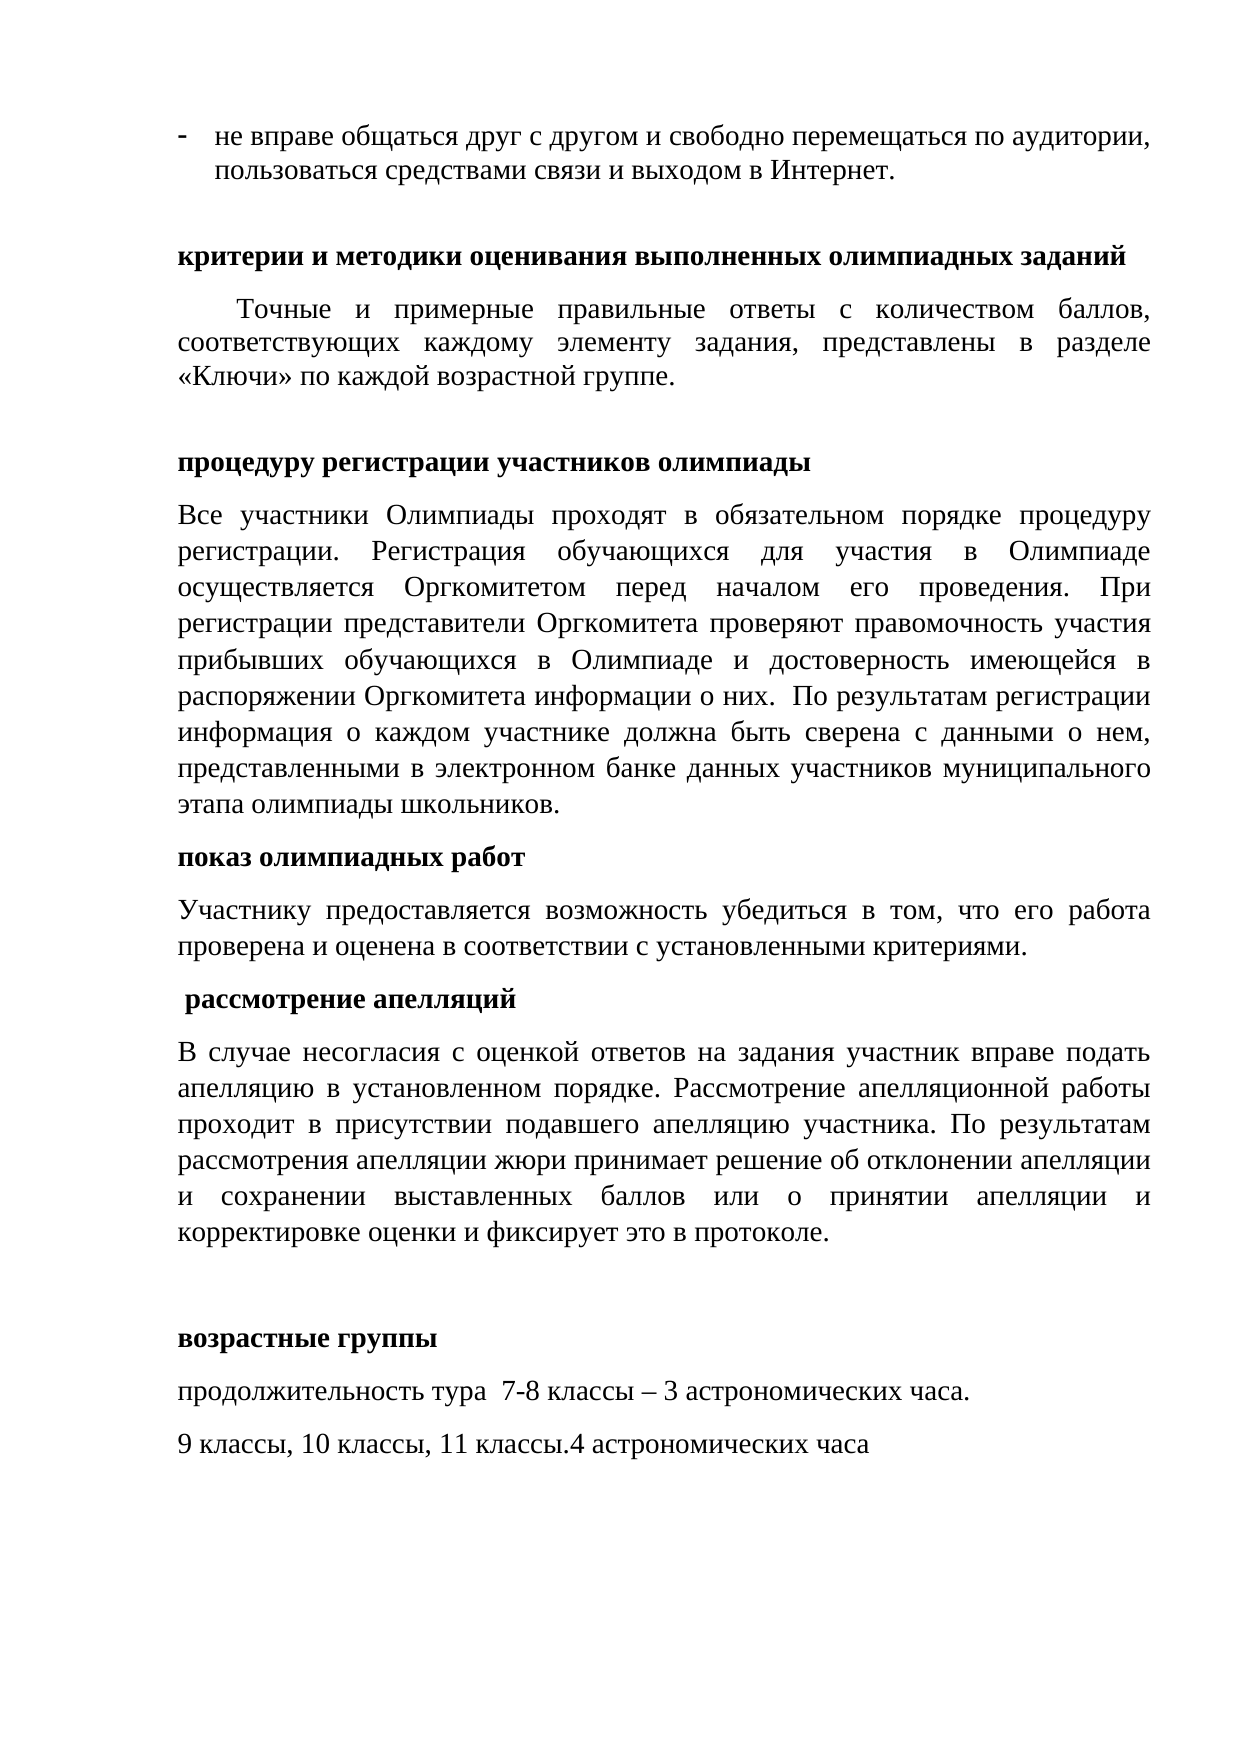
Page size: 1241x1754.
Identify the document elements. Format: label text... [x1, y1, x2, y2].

text Точные и примерные правильные ответы с количеством баллов, соответствующих каждому элементу задания, представлены в разделе «Ключи» по каждой возрастной группе. [177, 291, 1152, 392]
text продолжительность тура 7-8 классы – 3 астрономических часа. [177, 1373, 1152, 1406]
text процедуру регистрации участников олимпиады [177, 444, 1152, 478]
text показ олимпиадных работ [177, 839, 1152, 873]
text критерии и методики оценивания выполненных олимпиадных заданий [177, 238, 1152, 272]
text В случае несогласия с оценкой ответов на задания участник вправе подать апелляцию в установленном порядке. Рассмотрение апелляционной работы проходит в присутствии подавшего апелляцию участника. По результатам рассмотрения апелляции жюри принимает решение об отклонении апелляции и сохранении выставленных баллов или о принятии апелляции и корректировке оценки и фиксирует это в протоколе. [177, 1034, 1152, 1248]
text рассмотрение апелляций [177, 981, 1152, 1014]
text возрастные группы [177, 1320, 1152, 1354]
text Участнику предоставляется возможность убедиться в том, что его работа проверена и оценена в соответствии с установленными критериями. [177, 892, 1152, 962]
text Все участники Олимпиады проходят в обязательном порядке процедуру регистрации. Регистрация обучающихся для участия в Олимпиаде осуществляется Оргкомитетом перед началом его проведения. При регистрации представители Оргкомитета проверяют правомочность участия прибывших обучающихся в Олимпиаде и достоверность имеющейся в распоряжении Оргкомитета информации о них. По результатам регистрации информация о каждом участнике должна быть сверена с данными о нем, представленными в электронном банке данных участников муниципального этапа олимпиады школьников. [177, 497, 1152, 820]
text 9 классы, 10 классы, 11 классы.4 астрономических часа [177, 1426, 1152, 1459]
list не вправе общаться друг с другом и свободно перемещаться по аудитории, пользоваться средствами связи и выходом в Интернет. [177, 118, 1152, 185]
